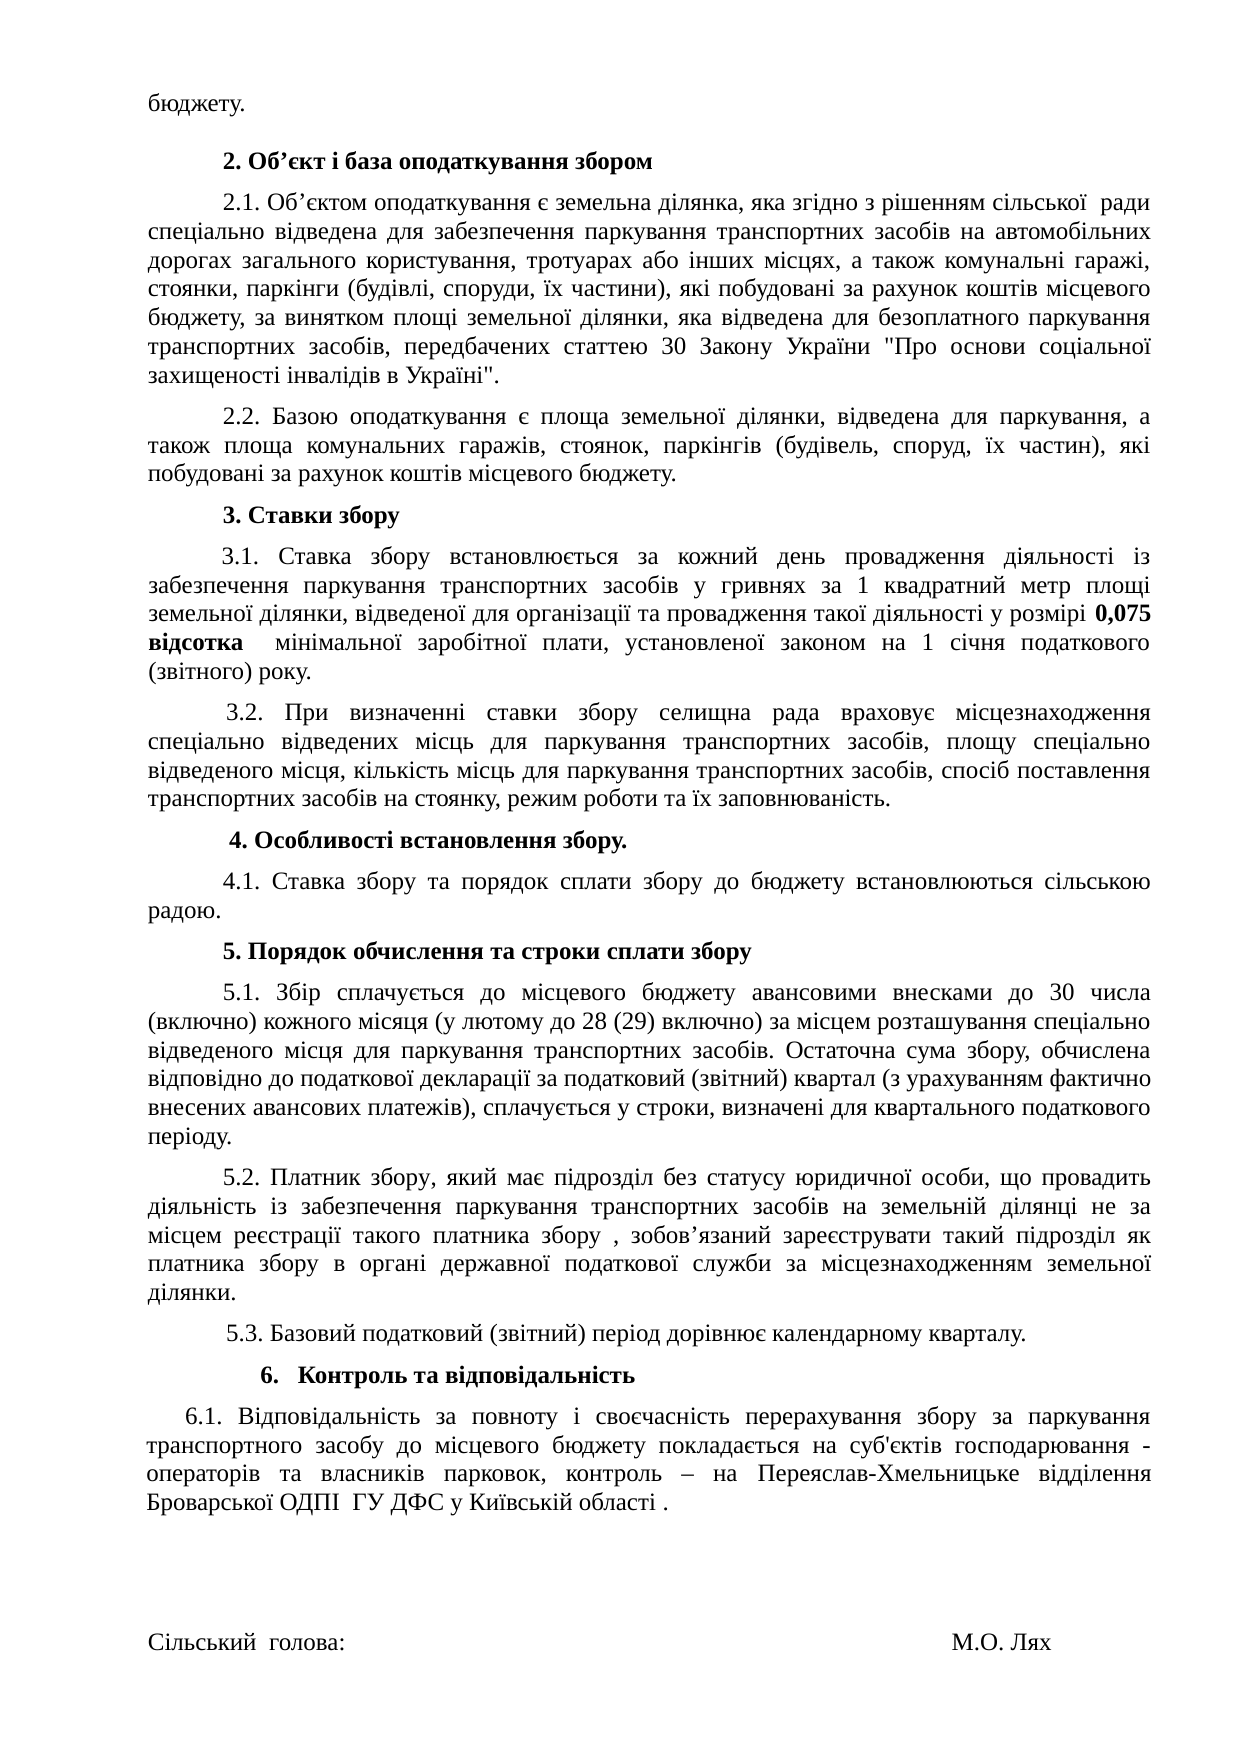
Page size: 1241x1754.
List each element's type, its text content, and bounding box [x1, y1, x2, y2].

text 4.1. Ставка збору та порядок сплати збору до бюджету встановлюються сільською радою. [148, 866, 1152, 923]
text 3.2. При визначенні ставки збору селищна рада враховує місцезнаходження спеціально відведених місць для паркування транспортних засобів, площу спеціально відведеного місця, кількість місць для паркування транспортних засобів, спосіб поставлення транспортних засобів на стоянку, режим роботи та їх заповнюваність. [148, 697, 1152, 812]
text 5.1. Збір сплачується до місцевого бюджету авансовими внесками до 30 числа (включно) кожного місяця (у лютому до 28 (29) включно) за місцем розташування спеціально відведеного місця для паркування транспортних засобів. Остаточна сума збору, обчислена відповідно до податкової декларації за податковий (звітний) квартал (з урахуванням фактично внесених авансових платежів), сплачується у строки, визначені для квартального податкового періоду. [148, 977, 1152, 1150]
text 5.3. Базовий податковий (звітний) період дорівнює календарному кварталу. [148, 1318, 1152, 1347]
text 4. Особливості встановлення збору. [148, 825, 1152, 853]
text 6.1. Відповідальність за повноту і своєчасність перерахування збору за паркування транспортного засобу до місцевого бюджету покладається на суб'єктів господарювання - операторів та власників парковок, контроль – на Переяслав-Хмельницьке відділення Броварської ОДПІ ГУ ДФС у Київській області . [108, 1401, 1152, 1516]
text 5. Порядок обчислення та строки сплати збору [148, 936, 1152, 965]
text 2.2. Базою оподаткування є площа земельної ділянки, відведена для паркування, а також площа комунальних гаражів, стоянок, паркінгів (будівель, споруд, їх частин), які побудовані за рахунок коштів місцевого бюджету. [148, 401, 1152, 487]
text 2. Об’єкт і база оподаткування збором [148, 146, 1152, 175]
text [148, 88, 1152, 117]
text Сільський голова: М.О. Лях [148, 1627, 1152, 1656]
text 3. Ставки збору [148, 500, 1152, 528]
text 2.1. Об’єктом оподаткування є земельна ділянка, яка згідно з рішенням сільської ради спеціально відведена для забезпечення паркування транспортних засобів на автомобільних дорогах загального користування, тротуарах або інших місцях, а також комунальні гаражі, стоянки, паркінги (будівлі, споруди, їх частини), які побудовані за рахунок коштів місцевого бюджету, за винятком площі земельної ділянки, яка відведена для безоплатного паркування транспортних засобів, передбачених статтею 30 Закону України "Про основи соціальної захищеності інвалідів в Україні". [148, 187, 1152, 388]
text 3.1. Ставка збору встановлюється за кожний день провадження діяльності із забезпечення паркування транспортних засобів у гривнях за 1 квадратний метр площі земельної ділянки, відведеної для організації та провадження такої діяльності у розмірі 0,075 відсотка мінімальної заробітної плати, установленої законом на 1 січня податкового (звітного) року. [147, 541, 1151, 685]
list Контроль та відповідальність [260, 1360, 1152, 1388]
text 5.2. Платник збору, який має підрозділ без статусу юридичної особи, що провадить діяльність із забезпечення паркування транспортних засобів на земельній ділянці не за місцем реєстрації такого платника збору , зобов’язаний зареєструвати такий підрозділ як платника збору в органі державної податкової служби за місцезнаходженням земельної ділянки. [148, 1162, 1152, 1306]
